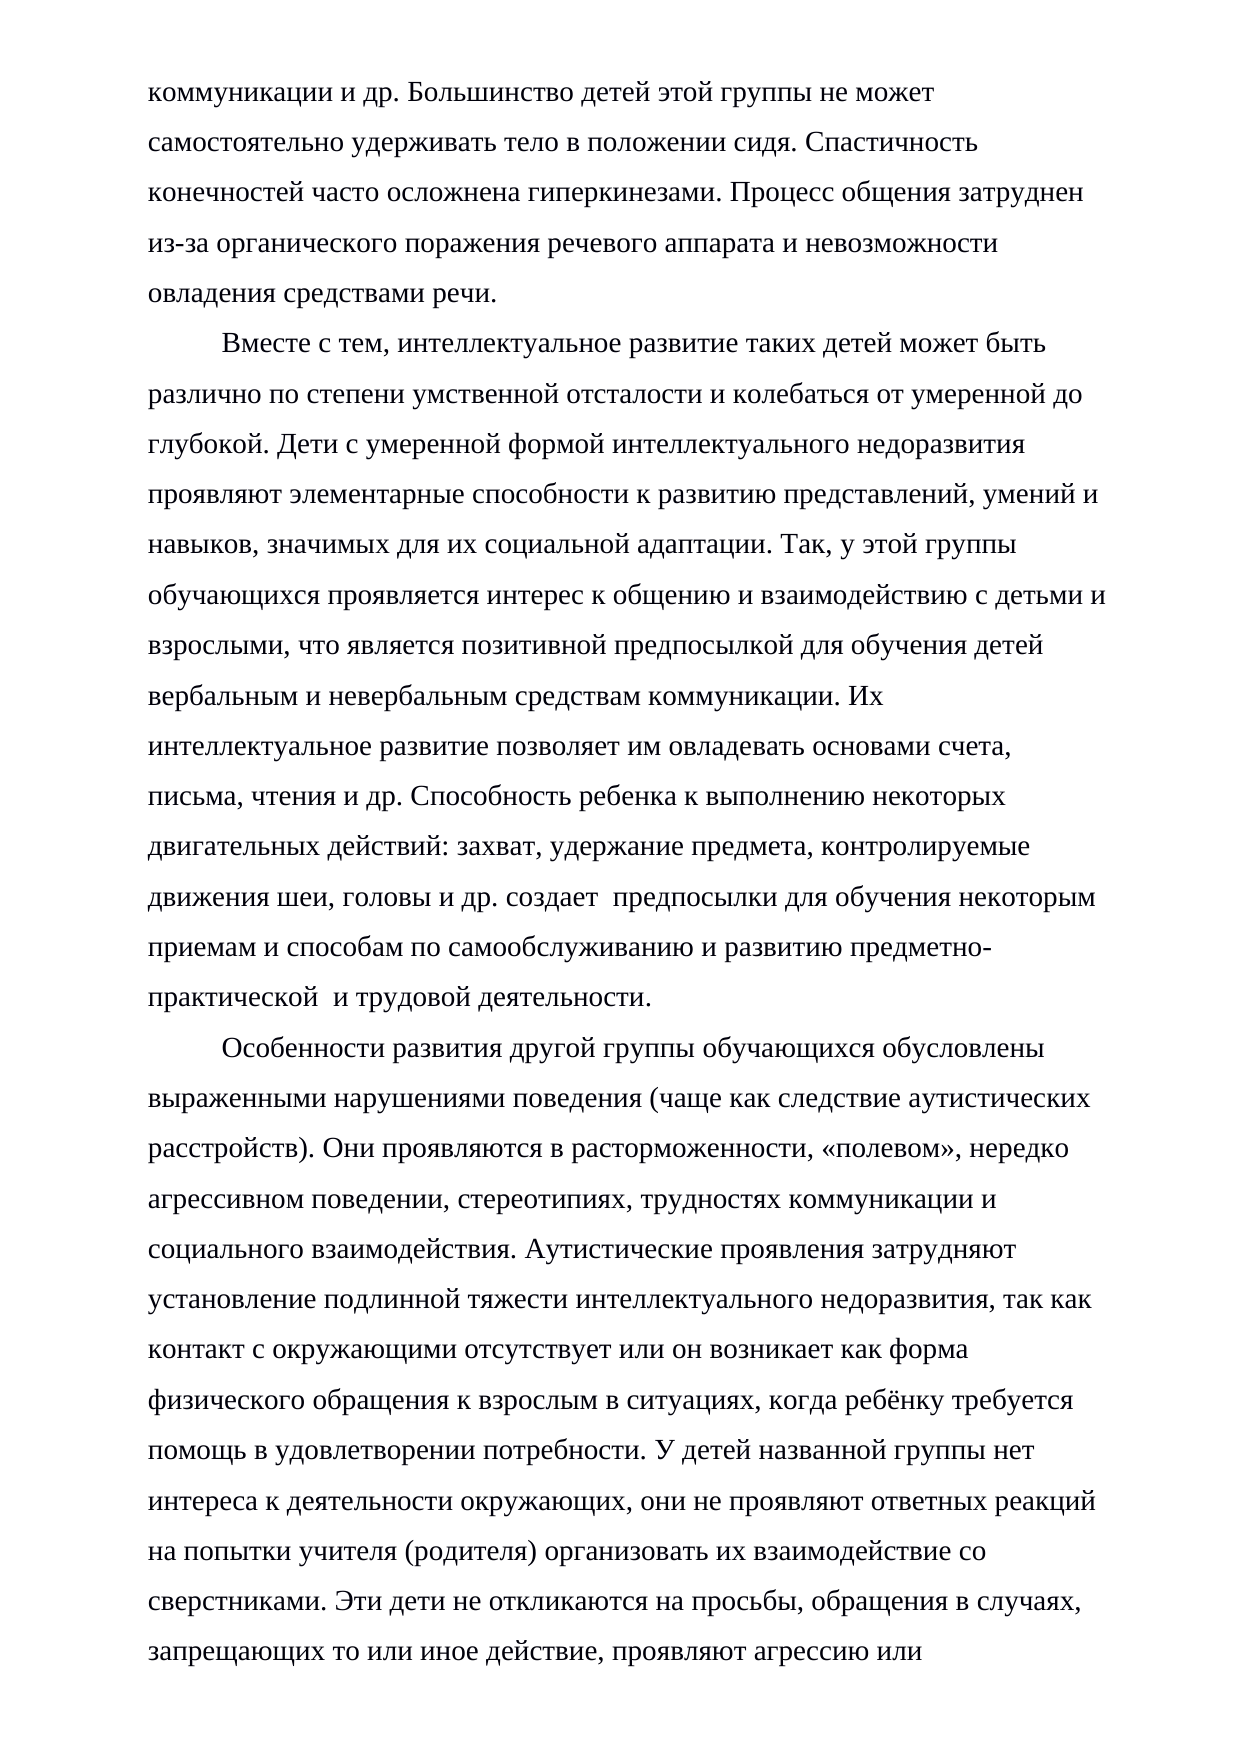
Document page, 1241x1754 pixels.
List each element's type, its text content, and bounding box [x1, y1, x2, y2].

text Вместе с тем, интеллектуальное развитие таких детей может быть различно по степени умственной отсталости и колебаться от умеренной до глубокой. Дети с умеренной формой интеллектуального недоразвития проявляют элементарные способности к развитию представлений, умений и навыков, значимых для их социальной адаптации. Так, у этой группы обучающихся проявляется интерес к общению и взаимодействию с детьми и взрослыми, что является позитивной предпосылкой для обучения детей вербальным и невербальным средствам коммуникации. Их интеллектуальное развитие позволяет им овладевать основами счета, письма, чтения и др. Способность ребенка к выполнению некоторых двигательных действий: захват, удержание предмета, контролируемые движения шеи, головы и др. создает предпосылки для обучения некоторым приемам и способам по самообслуживанию и развитию предметно-практической и трудовой деятельности. [148, 325, 1107, 1013]
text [148, 74, 1107, 309]
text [148, 1030, 1107, 1667]
